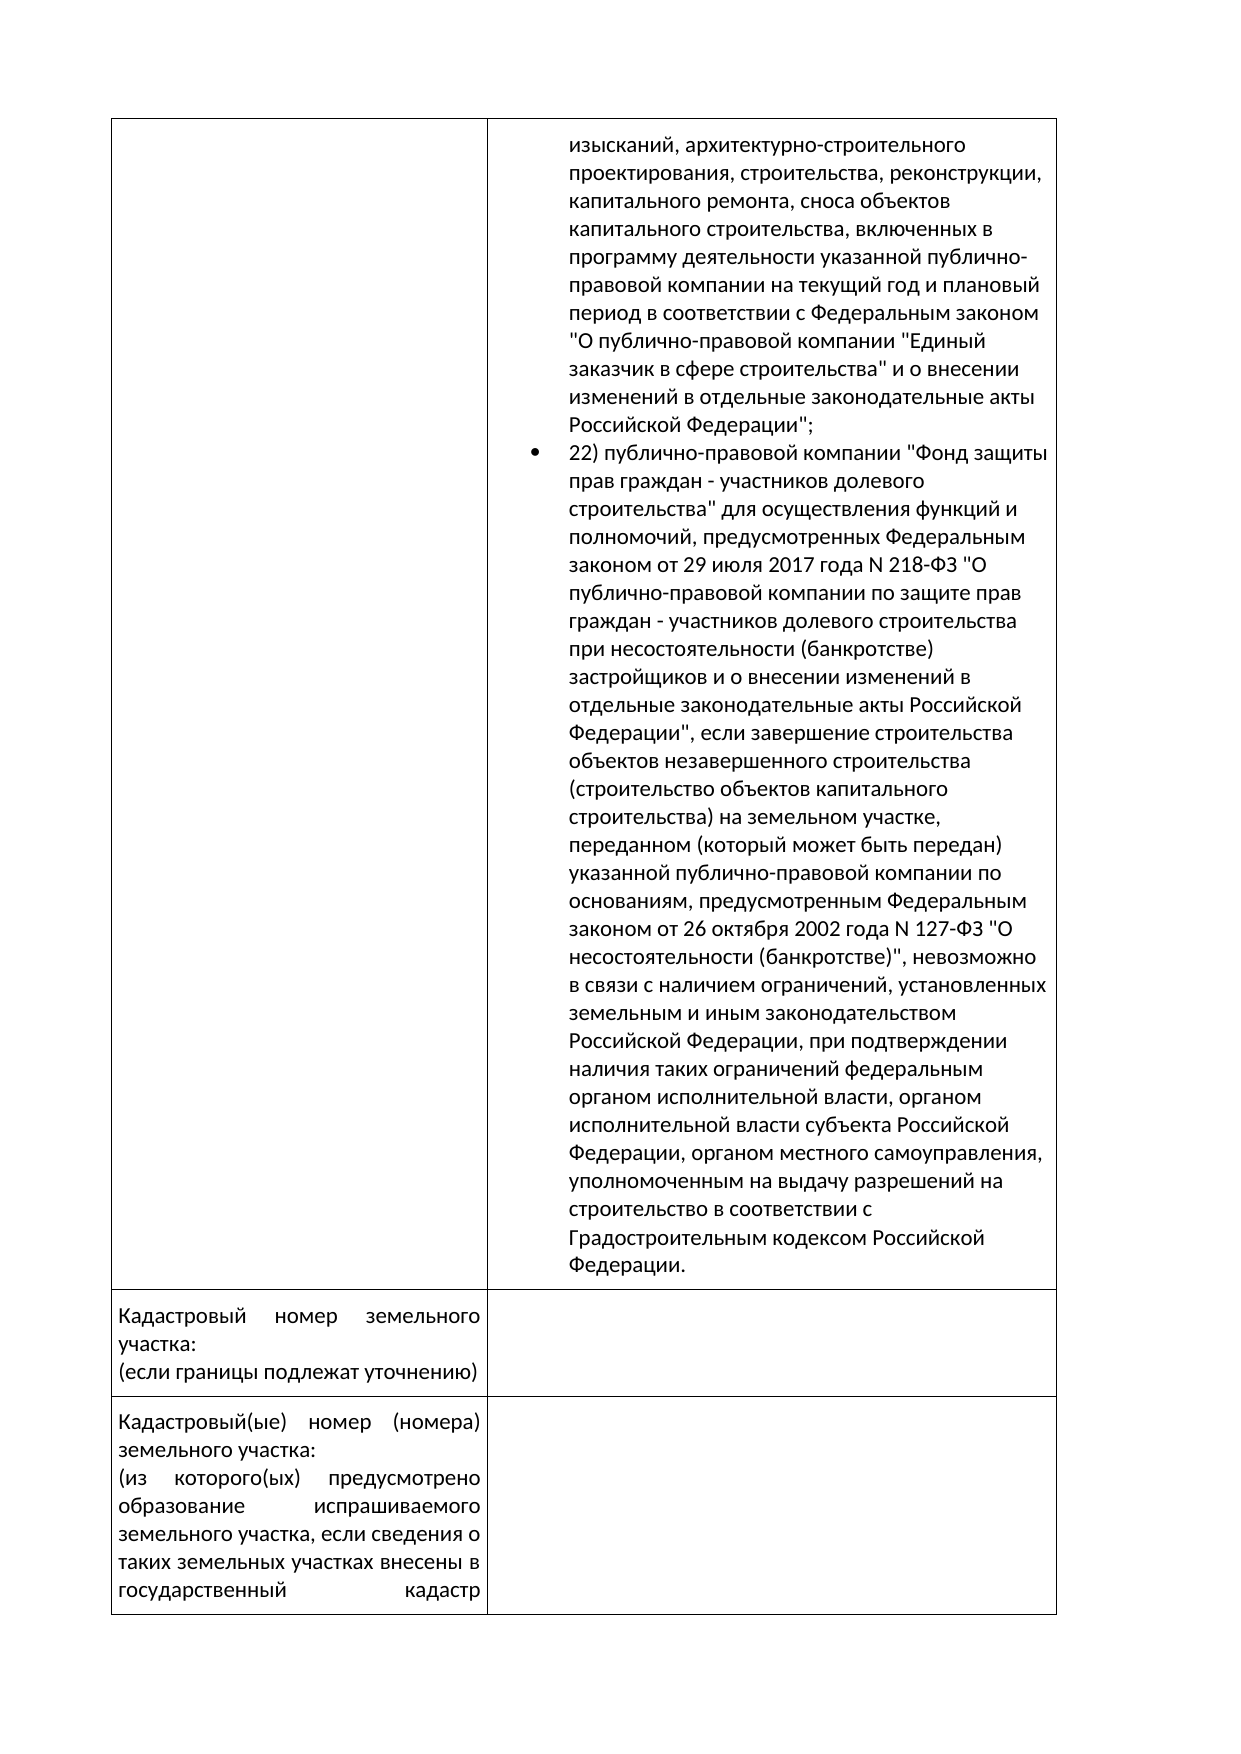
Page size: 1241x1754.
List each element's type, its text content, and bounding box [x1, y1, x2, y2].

table_cell Кадастровый номер земельного участка: (если границы подлежат уточнению) [112, 1290, 487, 1396]
table_cell [488, 1290, 1056, 1396]
table_cell [488, 1397, 1056, 1614]
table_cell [112, 119, 487, 1289]
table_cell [112, 1397, 487, 1614]
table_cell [488, 119, 1056, 1289]
